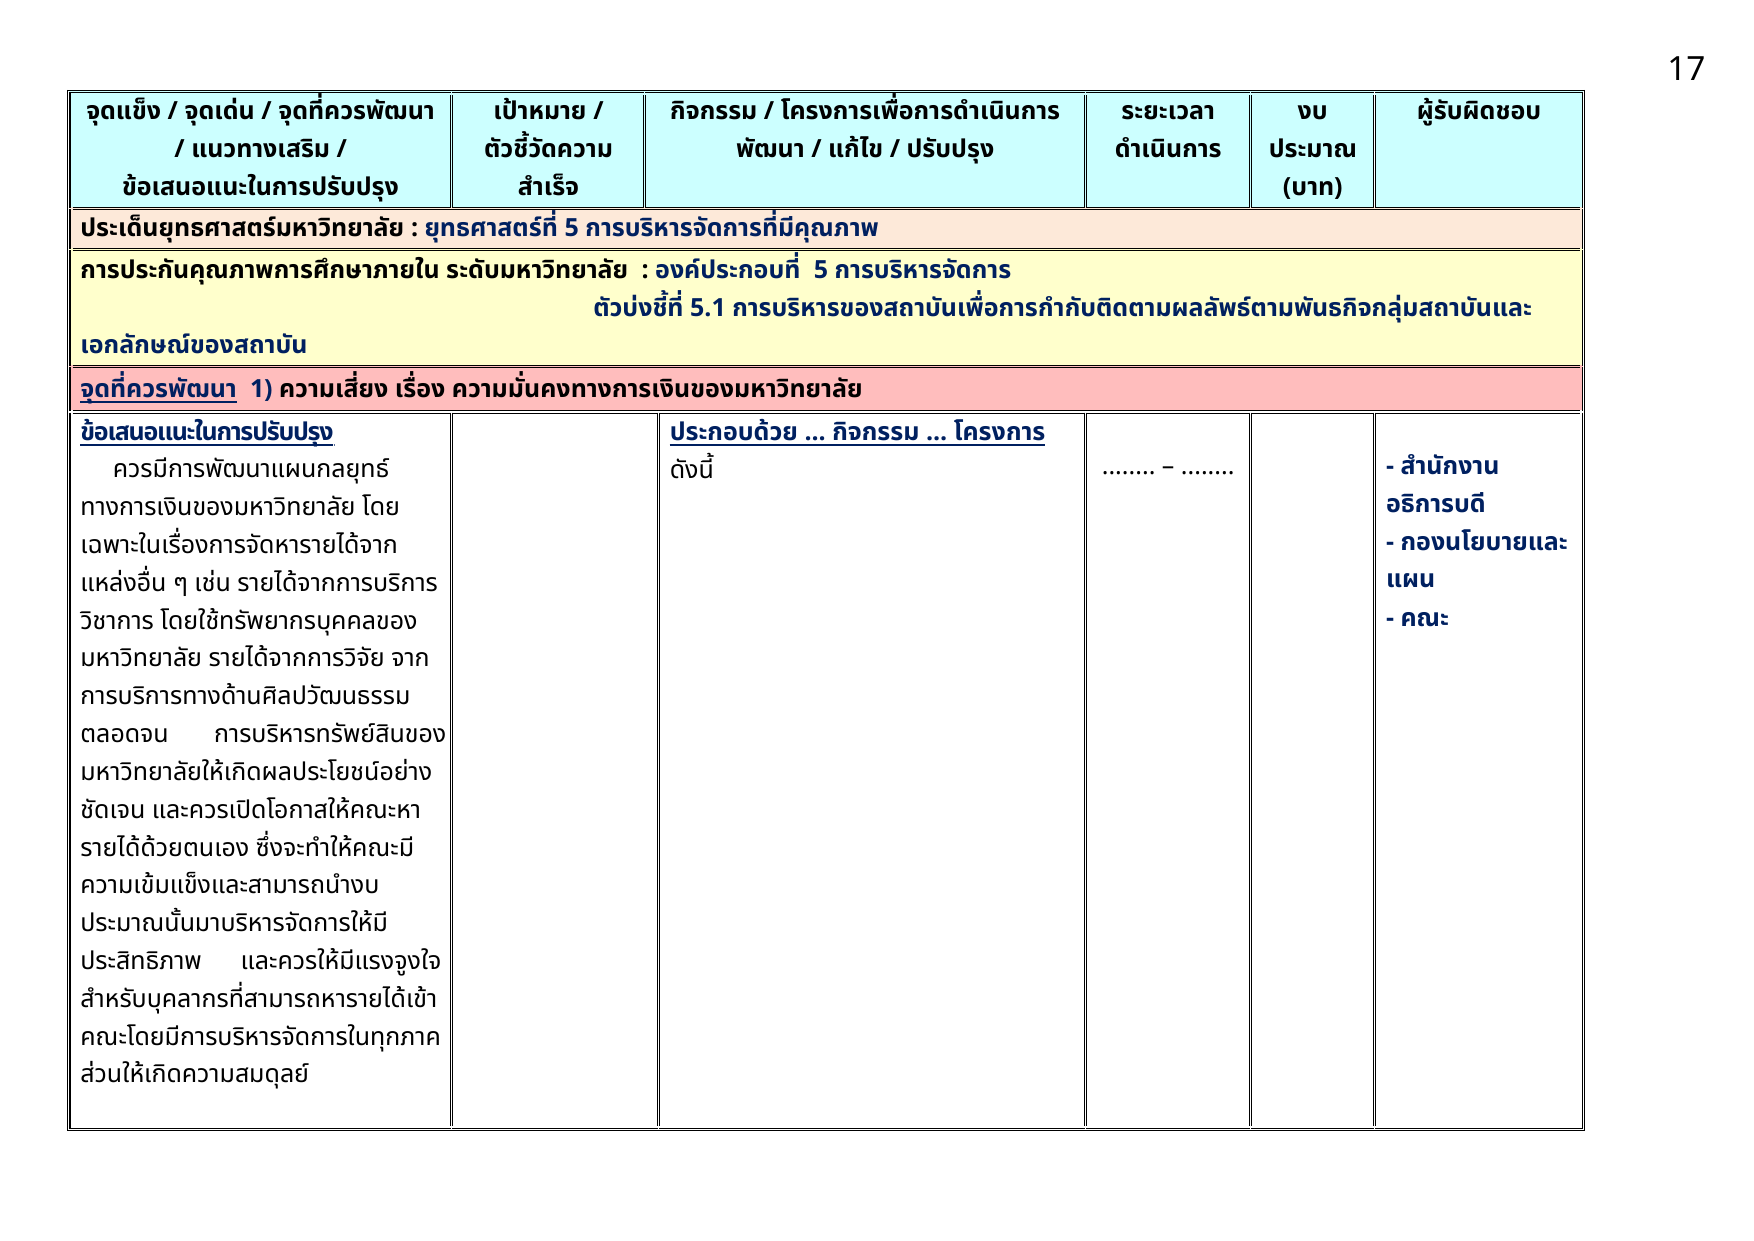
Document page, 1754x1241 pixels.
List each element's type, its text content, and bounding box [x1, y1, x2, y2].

table_cell ........ – ........ [1085, 411, 1251, 1128]
table_cell ประเด็นยุทธศาสตร์มหาวิทยาลัย : ยุทธศาสตร์ที่ 5 การบริหารจัดการที่มีคุณภาพ [71, 207, 1582, 248]
table_cell จุดที่ควรพัฒนา 1) ความเสี่ยง เรื่อง ความมั่นคงทางการเงินของมหาวิทยาลัย [69, 365, 1583, 410]
table_header งบประมาณ (บาท) [1251, 93, 1374, 207]
table_cell การประกันคุณภาพการศึกษาภายใน ระดับมหาวิทยาลัย : องค์ประกอบที่ 5 การบริหารจัดการ ตัวบ่งชี้ที่ 5.1 การบริหารของสถาบันเพื่อการกำกับติดตามผลลัพธ์ตามพันธกิจกลุ่มสถาบันและเอกลักษณ์ของสถาบัน [69, 248, 1583, 365]
table_cell ประกอบด้วย ... กิจกรรม ... โครงการ ดังนี้ [658, 414, 1085, 1128]
table_cell - สำนักงานอธิการบดี - กองนโยบายและแผน - คณะ [1375, 410, 1583, 1128]
table_cell ข้อเสนอแนะในการปรับปรุง ควรมีการพัฒนาแผนกลยุทธ์ ทางการเงินของมหาวิทยาลัย โดยเฉพาะในเรื่องการจัดหารายได้จากแหล่งอื่น ๆ เช่น รายได้จากการบริการวิชาการ โดยใช้ทรัพยากรบุคคลของมหาวิทยาลัย รายได้จากการวิจัย จากการบริการทางด้านศิลปวัฒนธรรม ตลอดจน การบริหารทรัพย์สินของมหาวิทยาลัยให้เกิดผลประโยชน์อย่างชัดเจน และควรเปิดโอกาสให้คณะหารายได้ด้วยตนเอง ซึ่งจะทำให้คณะมีความเข้มแข็งและสามารถนำงบประมาณนั้นมาบริหารจัดการให้มีประสิทธิภาพ และควรให้มีแรงจูงใจสำหรับบุคลากรที่สามารถหารายได้เข้าคณะโดยมีการบริหารจัดการในทุกภาคส่วนให้เกิดความสมดุลย์ [69, 410, 452, 1128]
table_header กิจกรรม / โครงการเพื่อการดำเนินการ พัฒนา / แก้ไข / ปรับปรุง [645, 93, 1085, 207]
table_header ระยะเวลาดำเนินการ [1085, 91, 1251, 207]
table_header เป้าหมาย / ตัวชี้วัดความสำเร็จ [452, 91, 645, 207]
table_cell [452, 414, 658, 1128]
table_header ผู้รับผิดชอบ [1375, 93, 1582, 207]
table_header จุดแข็ง / จุดเด่น / จุดที่ควรพัฒนา / แนวทางเสริม / ข้อเสนอแนะในการปรับปรุง [71, 91, 452, 207]
table_cell [1251, 414, 1374, 1128]
